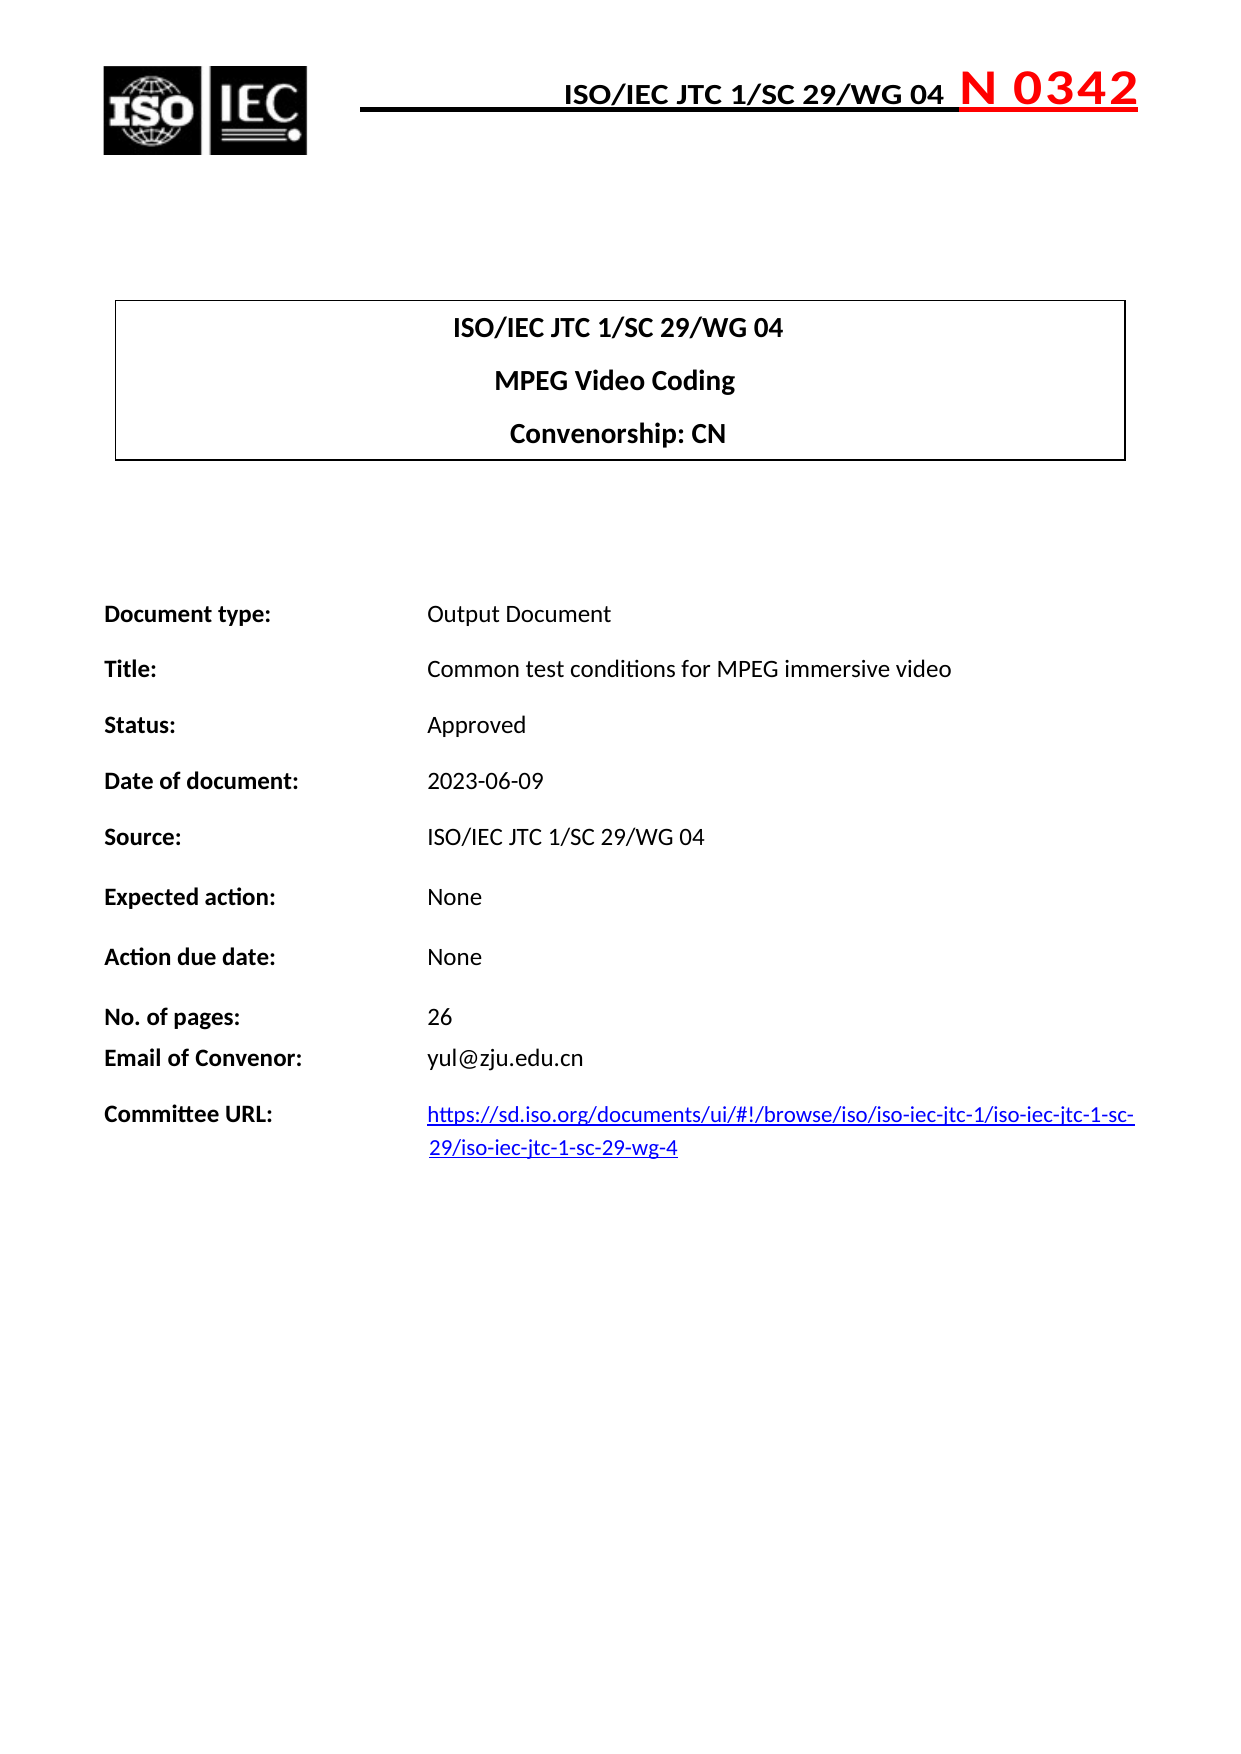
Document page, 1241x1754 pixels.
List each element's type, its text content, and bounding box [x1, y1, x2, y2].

text Title: Common test conditions for MPEG immersive video [104, 654, 1138, 684]
subtitle Action due date: None [104, 941, 1138, 972]
text Committee URL: https://sd.iso.org/documents/ui/#!/browse/iso/iso-iec-jtc-1/iso-iec-jtc-1-sc-29/iso-iec-jtc-1-sc-29-wg-4 [104, 1098, 1138, 1161]
subtitle Expected action: None [104, 881, 1138, 912]
title e ISO/IEC JTC 1/SC 29/WG 04 N 0342 [104, 56, 1138, 117]
picture [103, 66, 308, 155]
subtitle No. of pages: 26 [104, 1001, 1138, 1032]
text Email of Convenor: yul@zju.edu.cn [104, 1042, 1138, 1073]
text Status: Approved [104, 709, 1138, 740]
text Date of document: 2023-06-09 [104, 765, 1138, 796]
text Source: ISO/IEC JTC 1/SC 29/WG 04 [104, 821, 1138, 852]
text Document type: Output Document [104, 598, 1138, 628]
